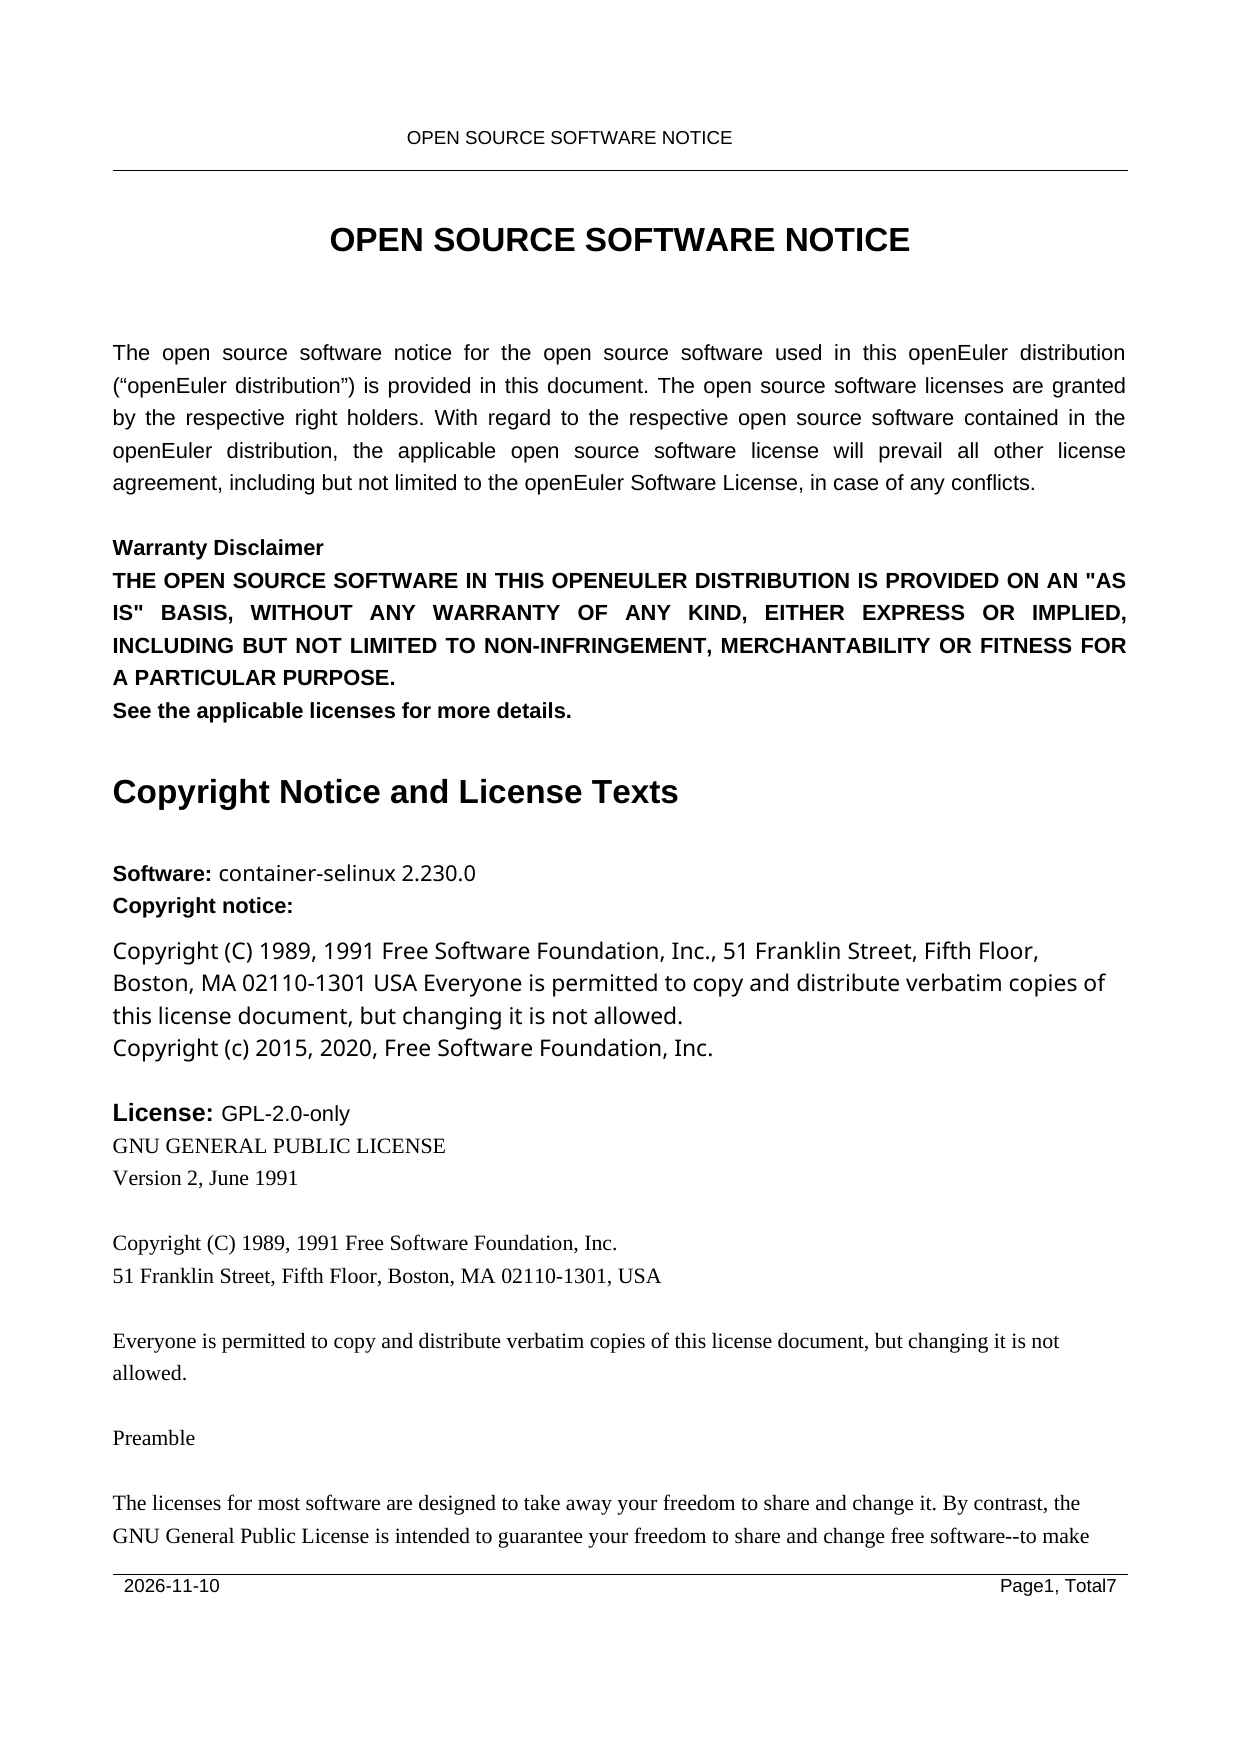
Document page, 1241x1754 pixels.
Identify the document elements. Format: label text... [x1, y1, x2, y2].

text THE OPEN SOURCE SOFTWARE IN THIS OPENEULER DISTRIBUTION IS PROVIDED ON AN "AS IS" BASIS, WITHOUT ANY WARRANTY OF ANY KIND, EITHER EXPRESS OR IMPLIED, INCLUDING BUT NOT LIMITED TO NON-INFRINGEMENT, MERCHANTABILITY OR FITNESS FOR A PARTICULAR PURPOSE. See the applicable licenses for more details. [112, 564, 1128, 726]
text Copyright Notice and License Texts [112, 759, 1128, 824]
text Copyright notice: [112, 889, 1128, 921]
text Warranty Disclaimer [112, 531, 1128, 564]
title Software: container-selinux 2.230.0 [112, 856, 1128, 889]
text The open source software notice for the open source software used in this openEuler distribution (“openEuler distribution”) is provided in this document. The open source software licenses are granted by the respective right holders. With regard to the respective open source software contained in the openEuler distribution, the applicable open source software license will prevail all other license agreement, including but not limited to the openEuler Software License, in case of any conflicts. [112, 336, 1128, 499]
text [112, 1129, 1128, 1551]
text Copyright (C) 1989, 1991 Free Software Foundation, Inc., 51 Franklin Street, Fifth Floor, Boston, MA 02110-1301 USA Everyone is permitted to copy and distribute verbatim copies of this license document, but changing it is not allowed. Copyright (c) 2015, 2020, Free Software Foundation, Inc. [112, 934, 1128, 1096]
text OPEN SOURCE SOFTWARE NOTICE [112, 206, 1128, 271]
text License: GPL-2.0-only [112, 1096, 1128, 1129]
